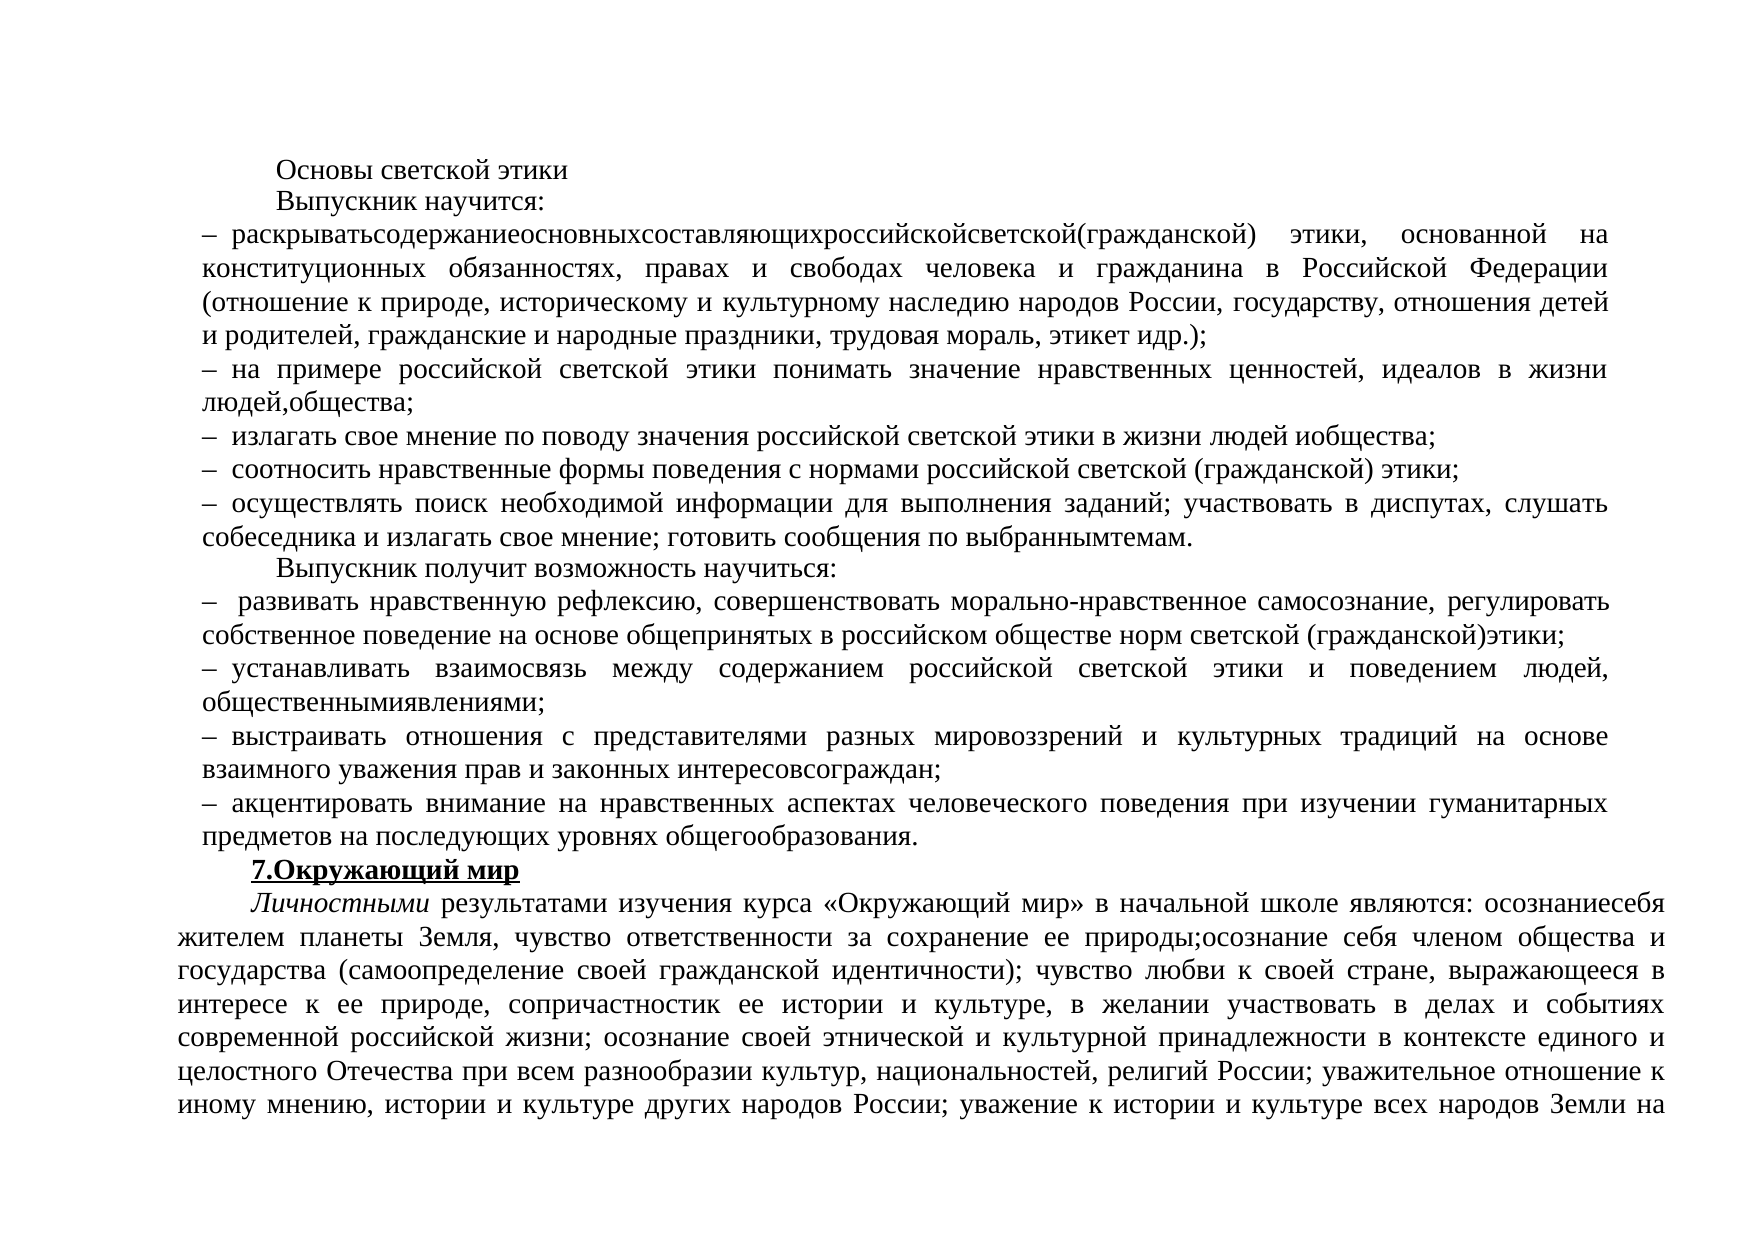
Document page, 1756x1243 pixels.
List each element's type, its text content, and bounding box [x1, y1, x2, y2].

list устанавливать взаимосвязь между содержанием российской светской этики и поведением людей, общественнымиявлениями; [202, 651, 1609, 718]
list выстраивать отношения с представителями разных мировоззрений и культурных традиций на основе взаимного уважения прав и законных интересовсограждан; [202, 718, 1609, 785]
text Выпускник научится: [276, 186, 1667, 217]
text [177, 885, 1667, 1120]
list развивать нравственную рефлексию, совершенствовать морально-нравственное самосознание, регулировать собственное поведение на основе общепринятых в российском обществе норм светской (гражданской)этики; [202, 583, 1610, 650]
list осуществлять поиск необходимой информации для выполнения заданий; участвовать в диспутах, слушать собеседника и излагать свое мнение; готовить сообщения по выбраннымтемам. [202, 485, 1609, 552]
list излагать свое мнение по поводу значения российской светской этики в жизни людей иобщества; [202, 418, 1609, 451]
list соотносить нравственные формы поведения с нормами российской светской (гражданской) этики; [202, 451, 1609, 485]
text 7.Окружающий мир [177, 852, 1667, 885]
text Основы светской этики [276, 152, 1667, 186]
text Выпускник получит возможность научиться: [276, 552, 1667, 583]
list раскрыватьсодержаниеосновныхсоставляющихроссийскойсветской(гражданской) этики, основанной на конституционных обязанностях, правах и свободах человека и гражданина в Российской Федерации (отношение к природе, историческому и культурному наследию народов России, государству, отношения детей и родителей, гражданские и народные праздники, трудовая мораль, этикет идр.); [202, 217, 1609, 351]
list на примере российской светской этики понимать значение нравственных ценностей, идеалов в жизни людей,общества; [202, 351, 1609, 418]
list акцентировать внимание на нравственных аспектах человеческого поведения при изучении гуманитарных предметов на последующих уровнях общегообразования. [202, 785, 1609, 852]
